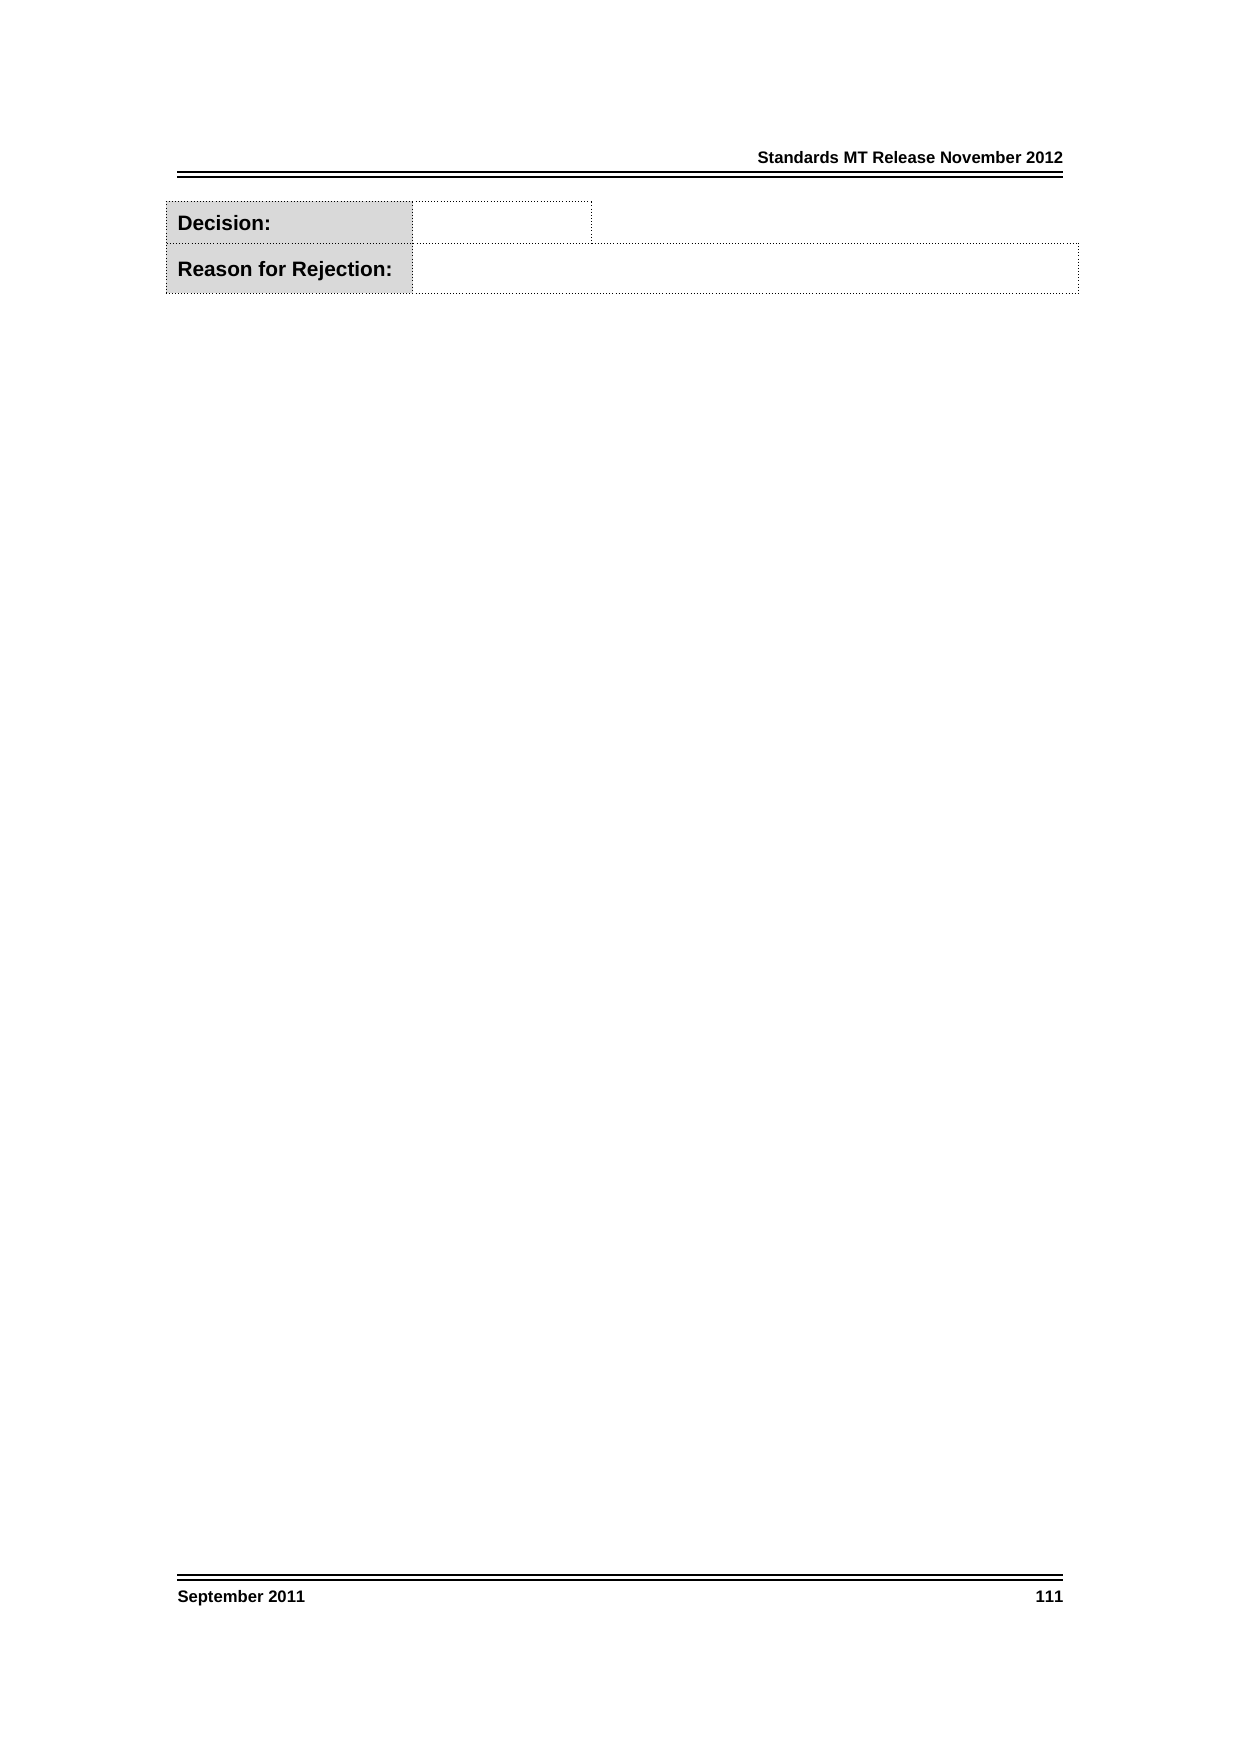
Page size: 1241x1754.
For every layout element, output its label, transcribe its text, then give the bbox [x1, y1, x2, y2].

table_cell Reason for Rejection: [166, 243, 413, 293]
table_cell [413, 201, 591, 243]
table_cell [413, 243, 1078, 293]
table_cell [166, 201, 413, 243]
